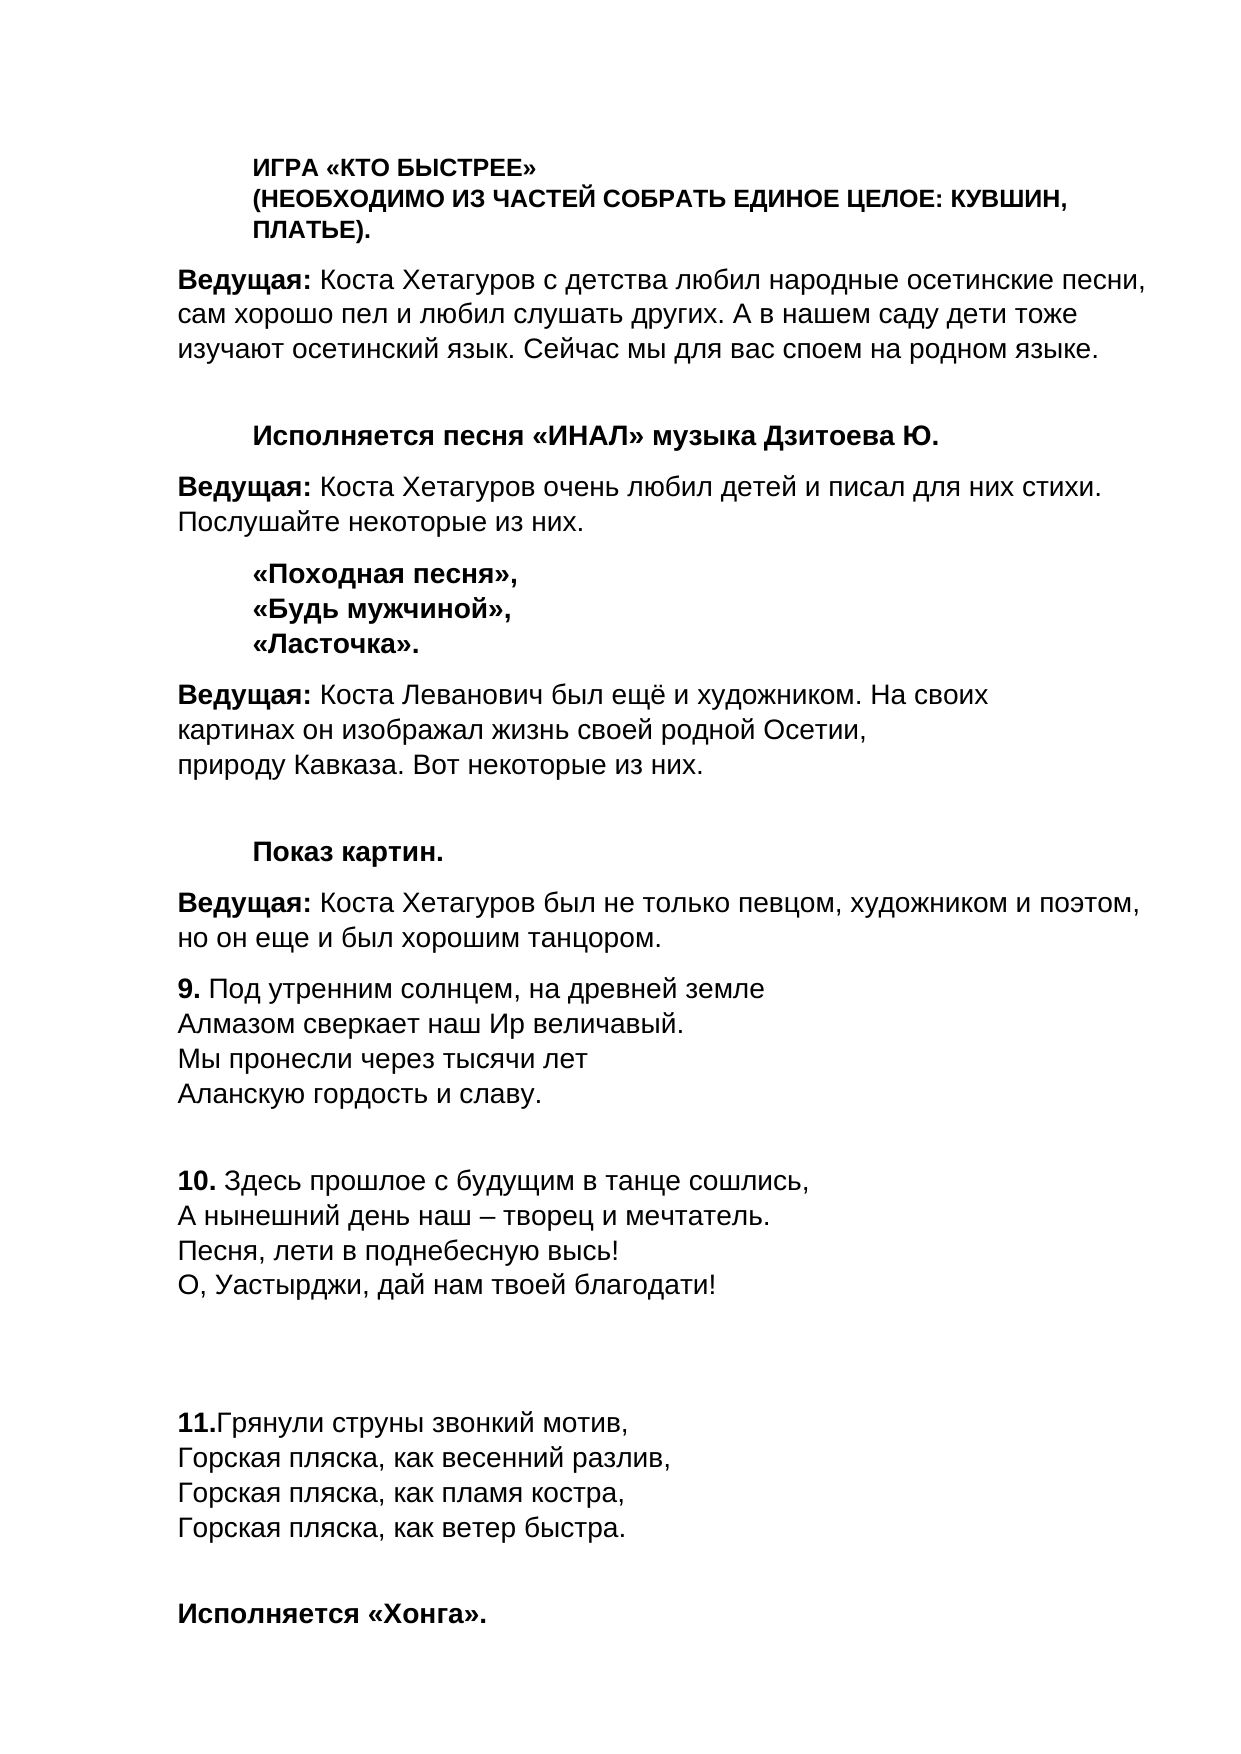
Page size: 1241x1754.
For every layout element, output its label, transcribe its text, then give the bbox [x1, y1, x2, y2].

list (НЕОБХОДИМО ИЗ ЧАСТЕЙ СОБРАТЬ ЕДИНОЕ ЦЕЛОЕ: КУВШИН, ПЛАТЬЕ). [252, 184, 1152, 244]
text 11.Грянули струны звонкий мотив, Горская пляска, как весенний разлив, Горская пляска, как пламя костра, Горская пляска, как ветер быстра. [177, 1371, 1152, 1543]
text Ведущая: Коста Леванович был ещё и художником. На своих картинах он изображал жизнь своей родной Осетии, природу Кавказа. Вот некоторые из них. [177, 678, 1152, 780]
list «Будь мужчиной», [252, 592, 1152, 624]
text Ведущая: Коста Хетагуров с детства любил народные осетинские песни, сам хорошо пел и любил слушать других. А в нашем саду дети тоже изучают осетинский язык. Сейчас мы для вас споем на родном языке. [177, 263, 1152, 365]
text 10. Здесь прошлое с будущим в танце сошлись, А нынешний день наш – творец и мечтатель. Песня, лети в поднебесную высь! О, Уастырджи, дай нам твоей благодати! [177, 1129, 1152, 1301]
list «Ласточка». [252, 627, 1152, 659]
list «Походная песня», [252, 557, 1152, 589]
list Исполняется песня «ИНАЛ» музыка Дзитоева Ю. [252, 384, 1152, 451]
list ИГРА «КТО БЫСТРЕЕ» [252, 118, 1152, 182]
text Исполняется «Хонга». [177, 1563, 1152, 1630]
text 9. Под утренним солнцем, на древней земле Алмазом сверкает наш Ир величавый. Мы пронесли через тысячи лет Аланскую гордость и славу. [177, 972, 1152, 1109]
text Ведущая: Коста Хетагуров был не только певцом, художником и поэтом, но он еще и был хорошим танцором. [177, 886, 1152, 953]
list Показ картин. [252, 799, 1152, 867]
text Ведущая: Коста Хетагуров очень любил детей и писал для них стихи. Послушайте некоторые из них. [177, 470, 1152, 538]
